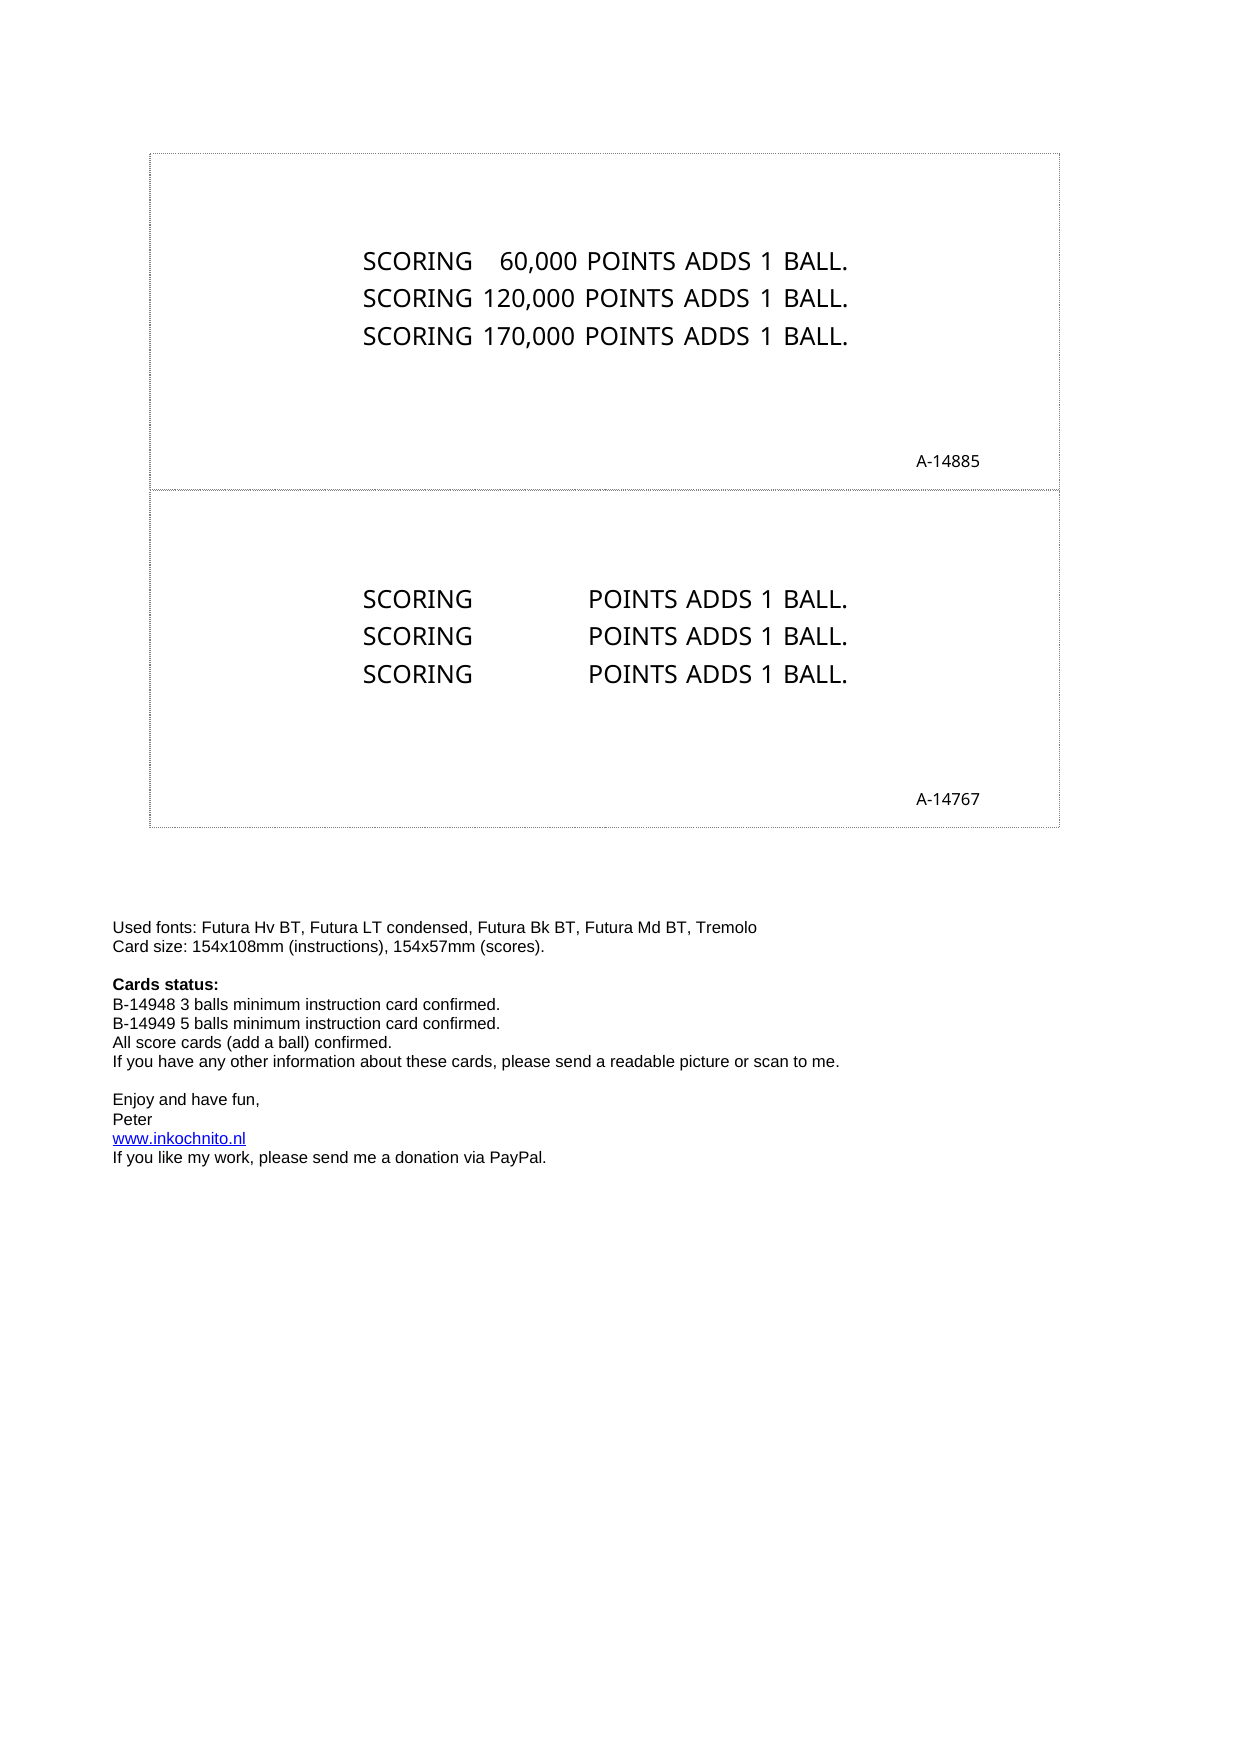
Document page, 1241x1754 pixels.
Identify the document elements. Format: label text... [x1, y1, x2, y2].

text Enjoy and have fun, [112, 1090, 1144, 1109]
text B-14948 3 balls minimum instruction card confirmed. [112, 994, 1144, 1013]
text Cards status: [112, 975, 1144, 994]
text All score cards (add a ball) confirmed. [112, 1033, 1144, 1052]
text www.inkochnito.nl [112, 1128, 1144, 1148]
text If you like my work, please send me a donation via PayPal. [112, 1148, 1144, 1167]
text Peter [112, 1109, 1144, 1128]
text Used fonts: Futura Hv BT, Futura LT condensed, Futura Bk BT, Futura Md BT, Tremolo [112, 918, 1144, 937]
text B-14949 5 balls minimum instruction card confirmed. [112, 1013, 1144, 1033]
text Card size: 154x108mm (instructions), 154x57mm (scores). [112, 937, 1144, 956]
text If you have any other information about these cards, please send a readable picture or scan to me. [112, 1052, 1144, 1071]
